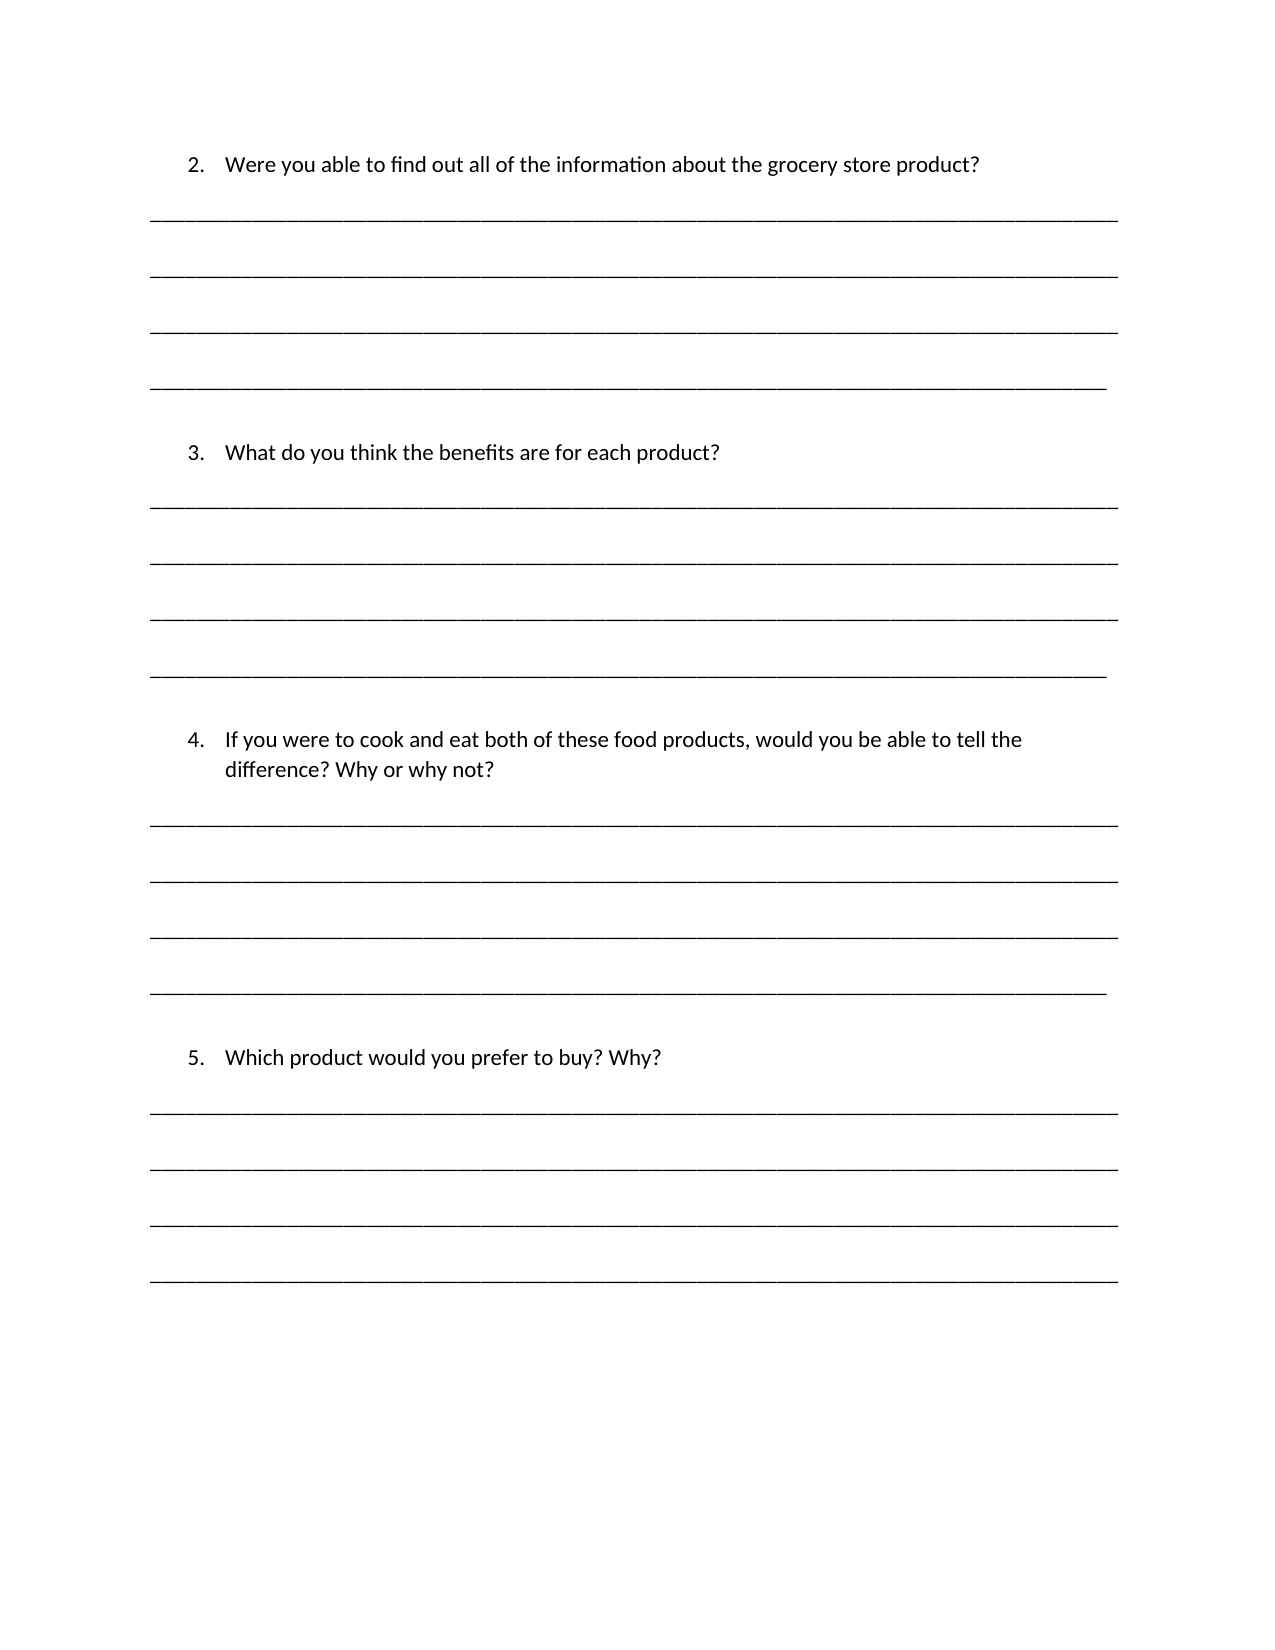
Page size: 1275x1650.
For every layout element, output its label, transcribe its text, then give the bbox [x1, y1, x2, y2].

list Which product would you prefer to buy? Why? [187, 1043, 1125, 1071]
list Were you able to find out all of the information about the grocery store product? [187, 150, 1125, 178]
list If you were to cook and eat both of these food products, would you be able to tell the difference? Why or why not? [187, 725, 1125, 784]
text ____________________________________________________________________________________________________________________________________________________________________________________________________________________________________________________________________________________________________________________________________________________ [150, 1090, 1125, 1286]
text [150, 197, 1125, 393]
list What do you think the benefits are for each product? [187, 438, 1125, 466]
